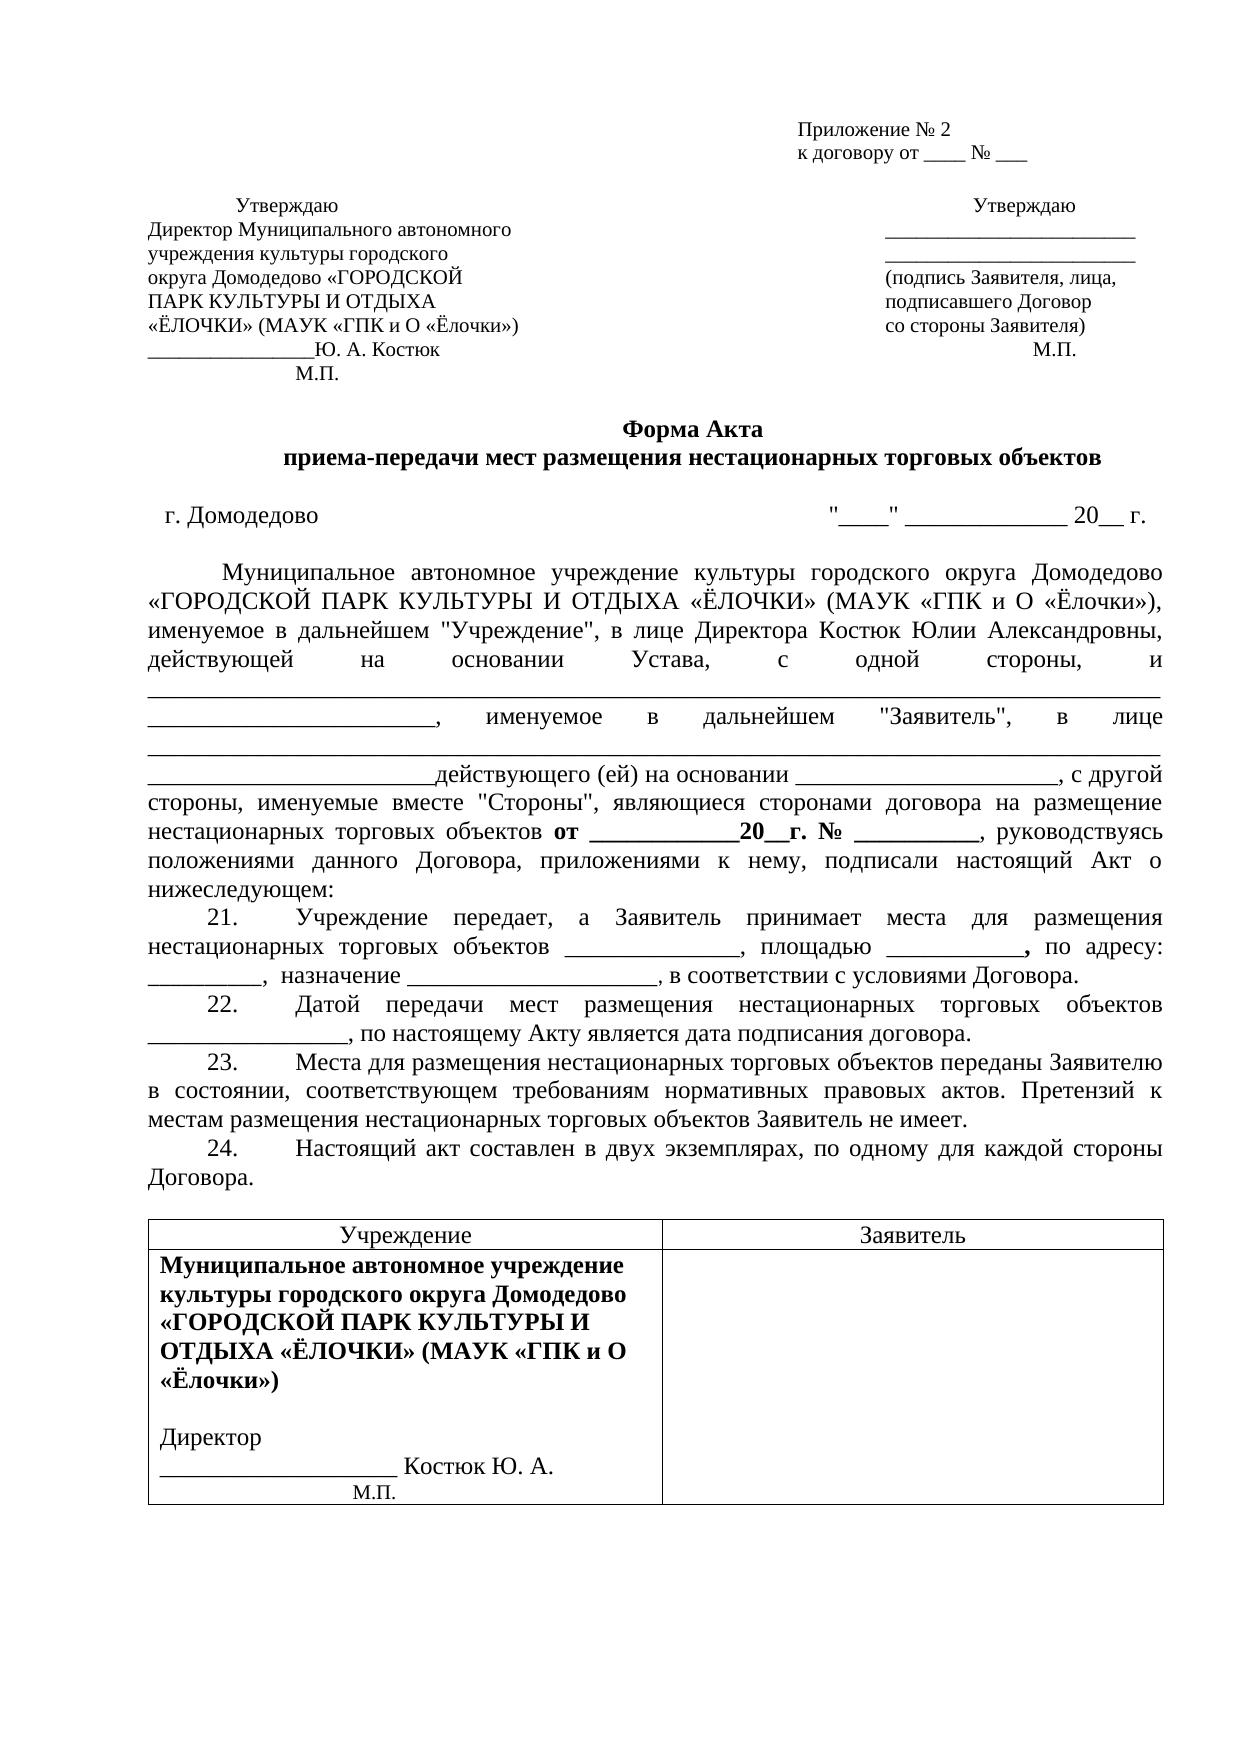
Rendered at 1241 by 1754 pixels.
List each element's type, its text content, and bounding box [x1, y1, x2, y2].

list Датой передачи мест размещения нестационарных торговых объектов ________________, по настоящему Акту является дата подписания договора. [148, 989, 1163, 1047]
text Утверждаю Утверждаю [148, 192, 1163, 217]
list Учреждение передает, а Заявитель принимает места для размещения нестационарных торговых объектов ______________, площадью ___________, по адресу: __________, назначение ____________________, в соответствии с условиями Договора. [148, 902, 1163, 989]
text Муниципальное автономное учреждение культуры городского округа Домодедово «ГОРОДСКОЙ ПАРК КУЛЬТУРЫ И ОТДЫХА «ЁЛОЧКИ» (МАУК «ГПК и О «Ёлочки»), именуемое в дальнейшем "Учреждение", в лице Директора Костюк Юлии Александровны, действующей на основании Устава, с одной стороны, и ________________________________________________________________________________________________________, именуемое в дальнейшем "Заявитель", в лице ________________________________________________________________________________________________________действующего (ей) на основании _____________________, с другой стороны, именуемые вместе "Стороны", являющиеся сторонами договора на размещение нестационарных торговых объектов от ____________20__г. № __________, руководствуясь положениями данного Договора, приложениями к нему, подписали настоящий Акт о нижеследующем: [148, 557, 1163, 902]
list Места для размещения нестационарных торговых объектов переданы Заявителю в состоянии, соответствующем требованиям нормативных правовых актов. Претензий к местам размещения нестационарных торговых объектов Заявитель не имеет. [148, 1047, 1163, 1133]
text ПАРК КУЛЬТУРЫ И ОТДЫХА подписавшего Договор [148, 289, 1163, 313]
text Приложение № 2 [797, 118, 1163, 141]
text Форма Акта [148, 414, 1163, 442]
text М.П. [221, 361, 1163, 385]
text ________________Ю. А. Костюк М.П. [148, 337, 1163, 361]
table_cell [663, 1250, 1163, 1504]
table_header Заявитель [663, 1220, 1163, 1249]
text учреждения культуры городского ________________________ [148, 241, 1163, 265]
text Директор Муниципального автономного ________________________ [148, 217, 1163, 241]
table_header Учреждение [149, 1220, 662, 1249]
text к договору от ____ № ___ [797, 141, 1163, 164]
table_cell Муниципальное автономное учреждение культуры городского округа Домодедово «ГОРОДСКОЙ ПАРК КУЛЬТУРЫ И ОТДЫХА «ЁЛОЧКИ» (МАУК «ГПК и О «Ёлочки») Директор ___________________ Костюк Ю. А. М.П. [149, 1250, 662, 1504]
list Настоящий акт составлен в двух экземплярах, по одному для каждой стороны Договора. [148, 1133, 1163, 1190]
text г. Домодедово "____" _____________ 20__ г. [148, 500, 1163, 529]
text «ЁЛОЧКИ» (МАУК «ГПК и О «Ёлочки») со стороны Заявителя) [148, 313, 1163, 337]
text округа Домодедово «ГОРОДСКОЙ (подпись Заявителя, лица, [148, 265, 1163, 289]
text приема-передачи мест размещения нестационарных торговых объектов [148, 442, 1163, 471]
